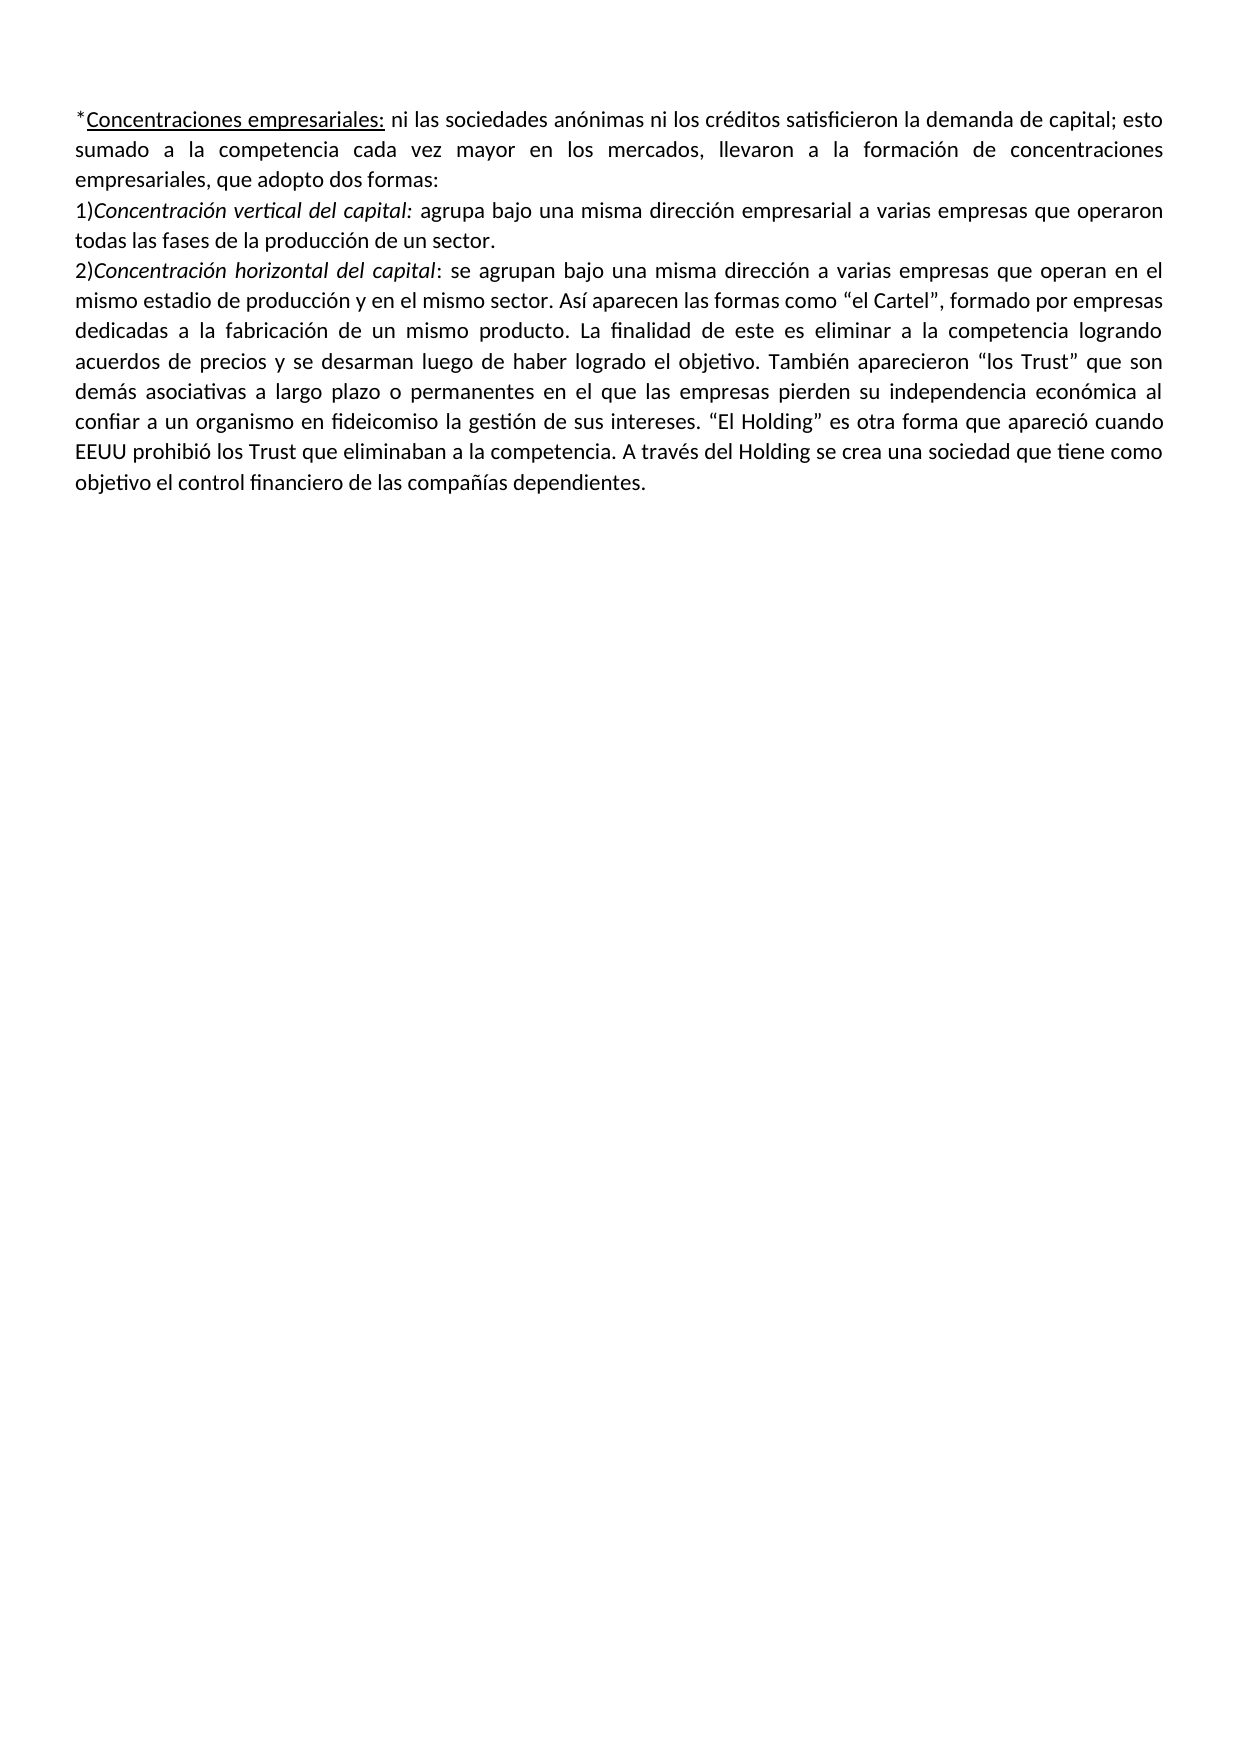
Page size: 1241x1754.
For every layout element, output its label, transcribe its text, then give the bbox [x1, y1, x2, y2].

text *Concentraciones empresariales: ni las sociedades anónimas ni los créditos satisficieron la demanda de capital; esto sumado a la competencia cada vez mayor en los mercados, llevaron a la formación de concentraciones empresariales, que adopto dos formas: [75, 105, 1165, 194]
text 2)Concentración horizontal del capital: se agrupan bajo una misma dirección a varias empresas que operan en el mismo estadio de producción y en el mismo sector. Así aparecen las formas como “el Cartel”, formado por empresas dedicadas a la fabricación de un mismo producto. La finalidad de este es eliminar a la competencia logrando acuerdos de precios y se desarman luego de haber logrado el objetivo. También aparecieron “los Trust” que son demás asociativas a largo plazo o permanentes en el que las empresas pierden su independencia económica al confiar a un organismo en fideicomiso la gestión de sus intereses. “El Holding” es otra forma que apareció cuando EEUU prohibió los Trust que eliminaban a la competencia. A través del Holding se crea una sociedad que tiene como objetivo el control financiero de las compañías dependientes. [75, 256, 1165, 496]
text 1)Concentración vertical del capital: agrupa bajo una misma dirección empresarial a varias empresas que operaron todas las fases de la producción de un sector. [75, 196, 1165, 254]
